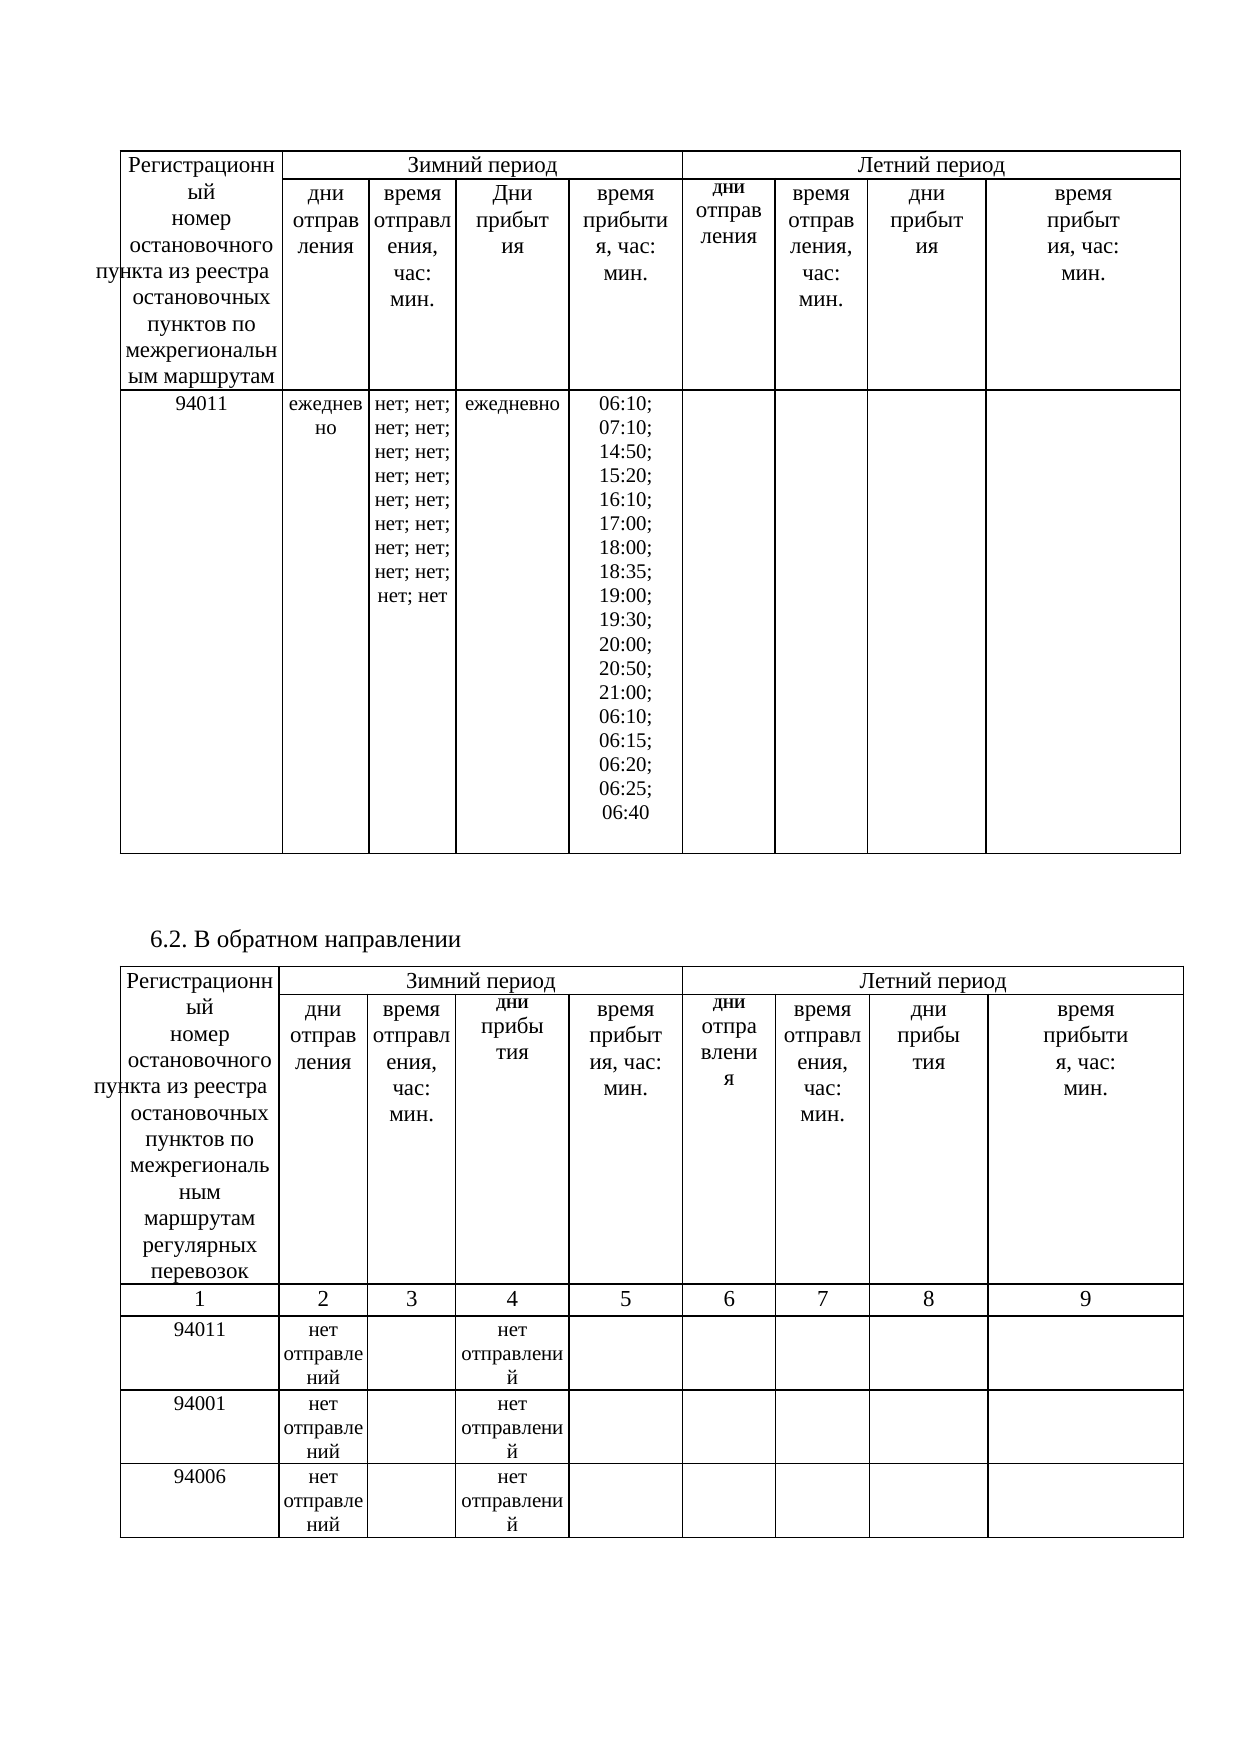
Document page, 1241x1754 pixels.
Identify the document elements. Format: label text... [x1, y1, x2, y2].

table_cell [870, 1317, 987, 1389]
table_cell 7 [776, 1285, 869, 1315]
table_cell ДНИ отпра влени я [683, 995, 775, 1283]
table_cell нет отправлений [456, 1391, 568, 1463]
table_cell 5 [570, 1285, 682, 1315]
table_cell 4 [456, 1285, 568, 1315]
table_cell время отправ ления, час: мин. [776, 180, 867, 389]
table_cell [368, 1464, 455, 1536]
table_cell [368, 1317, 455, 1389]
table_cell [989, 1464, 1183, 1536]
table_header Летний период [683, 152, 1180, 178]
table_cell нет отправлений [456, 1317, 568, 1389]
table_cell время прибыти я, час: мин. [570, 180, 682, 389]
table_cell [776, 1317, 869, 1389]
table_header Регистрационный номер остановочного пункта из реестра остановочных пунктов по межрегиональным маршрутам регулярных перевозок [121, 152, 282, 389]
table_cell ДНИ прибы тия [456, 995, 568, 1283]
table_cell [368, 1391, 455, 1463]
table_cell [987, 391, 1180, 853]
table_cell дни отправ ления [283, 180, 368, 389]
table_cell дни прибы тия [870, 995, 987, 1283]
table_cell 06:10; 07:10; 14:50; 15:20; 16:10; 17:00; 18:00; 18:35; 19:00; 19:30; 20:00; 20:50; 21:00; 06:10; 06:15; 06:20; 06:25; 06:40 [570, 391, 682, 853]
table_cell [570, 1391, 682, 1463]
table_cell [683, 1317, 775, 1389]
table_header Зимний период [280, 967, 682, 993]
table_cell ежедневно [457, 391, 568, 853]
table_cell нет отправлений [456, 1464, 568, 1536]
table_cell 94011 [121, 1317, 278, 1389]
table_header Зимний период [283, 152, 682, 178]
table_cell время прибыти я, час: мин. [989, 995, 1183, 1283]
table_cell Дни прибыт ия [457, 180, 568, 389]
table_cell 94011 [121, 391, 282, 853]
table_cell дни отправ ления [280, 995, 367, 1283]
table_cell [570, 1464, 682, 1536]
table_cell [683, 391, 774, 853]
table_cell время отправл ения, час: мин. [368, 995, 455, 1283]
table_cell [989, 1317, 1183, 1389]
table_cell 8 [870, 1285, 987, 1315]
table_cell 94006 [121, 1464, 278, 1536]
table_cell [776, 1391, 869, 1463]
table_cell ДНИ отправ ления [683, 180, 774, 389]
table_header Летний период [683, 967, 1183, 993]
table_cell нет отправлений [280, 1464, 367, 1536]
table_cell [989, 1391, 1183, 1463]
table_cell [570, 1317, 682, 1389]
table_cell 1 [121, 1285, 278, 1315]
table_cell время прибыт ия, час: мин. [987, 180, 1180, 389]
table_cell [683, 1464, 775, 1536]
table_cell нет; нет; нет; нет; нет; нет; нет; нет; нет; нет; нет; нет; нет; нет; нет; нет; нет; нет [370, 391, 455, 853]
table_cell [776, 1464, 869, 1536]
table_cell [776, 391, 867, 853]
table_cell дни прибыт ия [868, 180, 985, 389]
table_cell 3 [368, 1285, 455, 1315]
table_cell нет отправлений [280, 1391, 367, 1463]
table_cell [870, 1391, 987, 1463]
table_cell [870, 1464, 987, 1536]
text 6.2. В обратном направлении [150, 924, 1090, 953]
table_cell [868, 391, 985, 853]
table_cell время прибыт ия, час: мин. [570, 995, 682, 1283]
table_cell время отправл ения, час: мин. [370, 180, 455, 389]
table_cell [683, 1391, 775, 1463]
table_cell 2 [280, 1285, 367, 1315]
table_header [121, 967, 278, 1283]
table_cell 9 [989, 1285, 1183, 1315]
table_cell нет отправлений [280, 1317, 367, 1389]
table_cell ежедневно [283, 391, 368, 853]
table_cell 94001 [121, 1391, 278, 1463]
table_cell время отправл ения, час: мин. [776, 995, 869, 1283]
table_cell 6 [683, 1285, 775, 1315]
